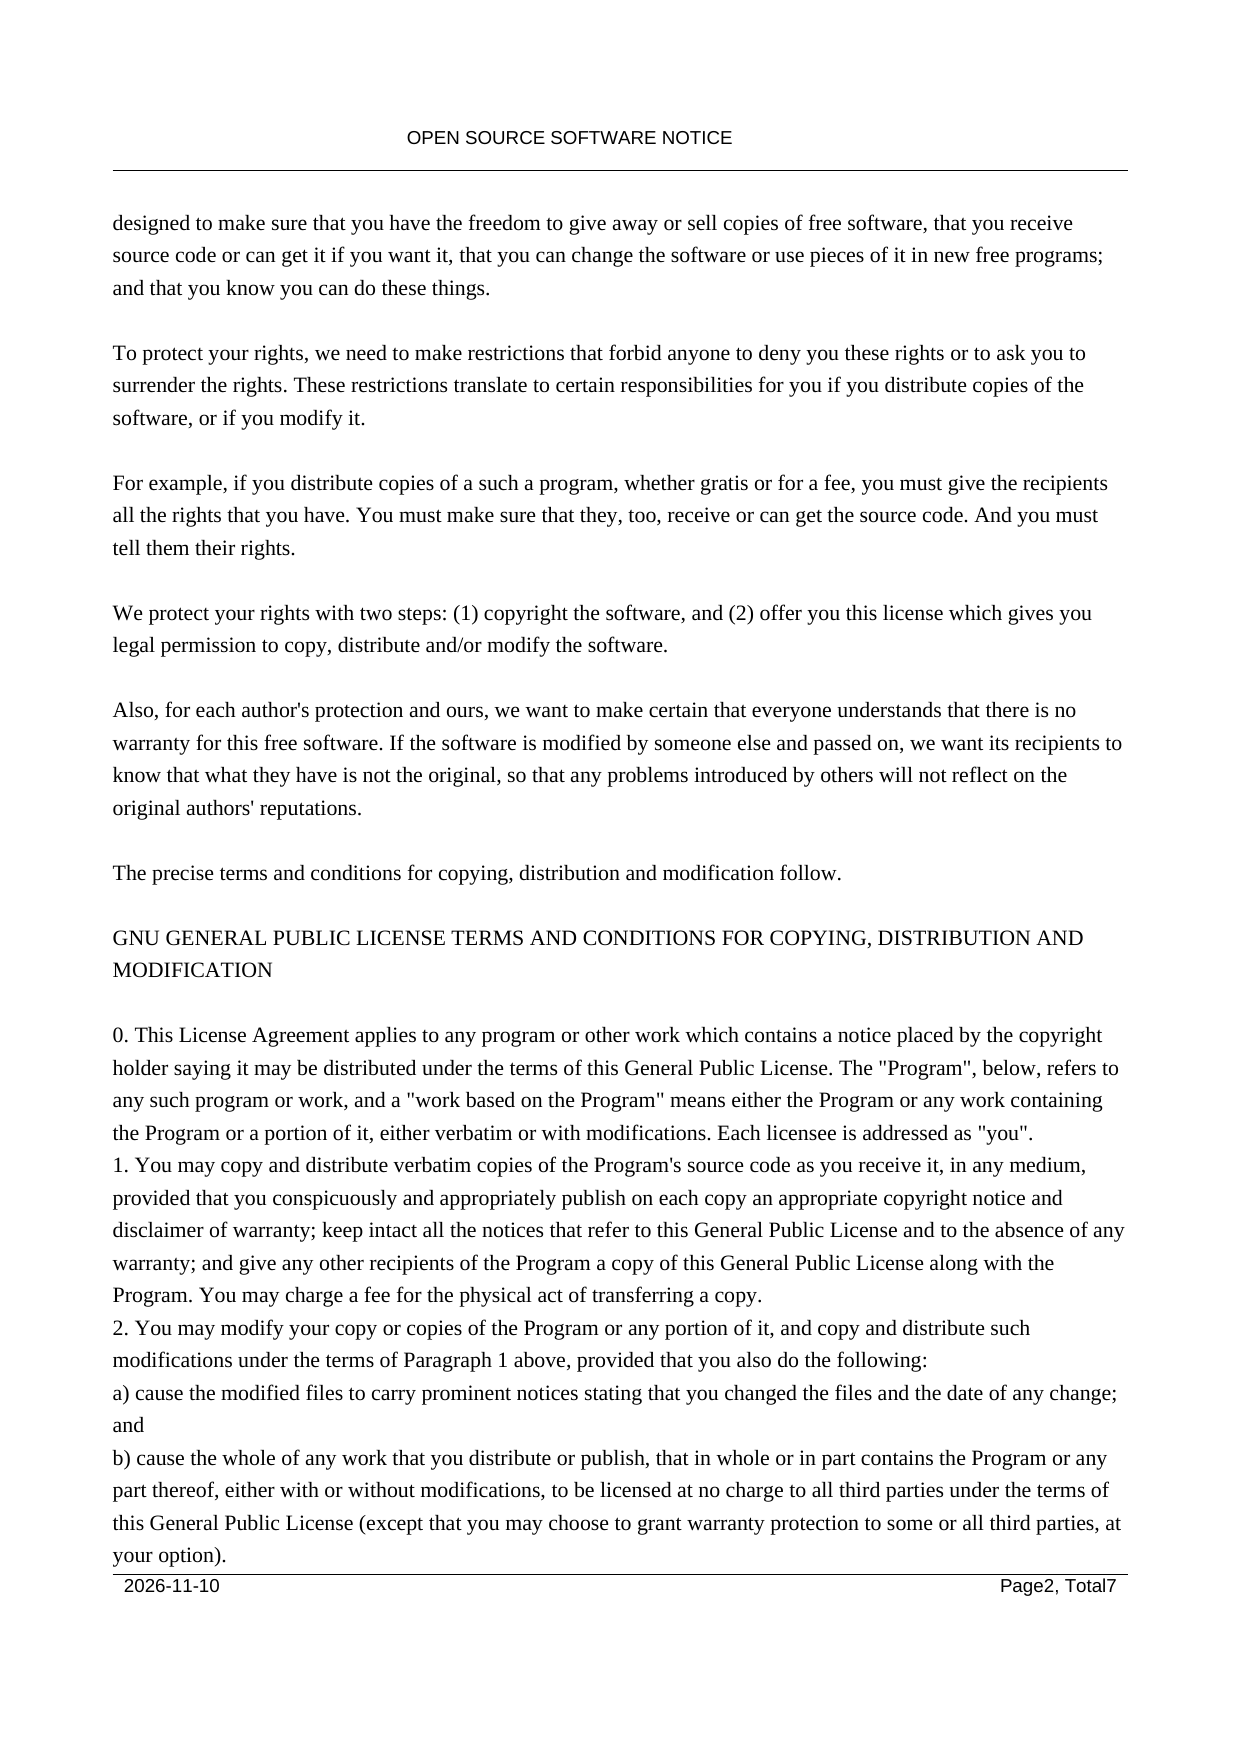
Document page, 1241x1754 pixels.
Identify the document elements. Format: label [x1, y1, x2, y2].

text [112, 206, 1128, 1571]
